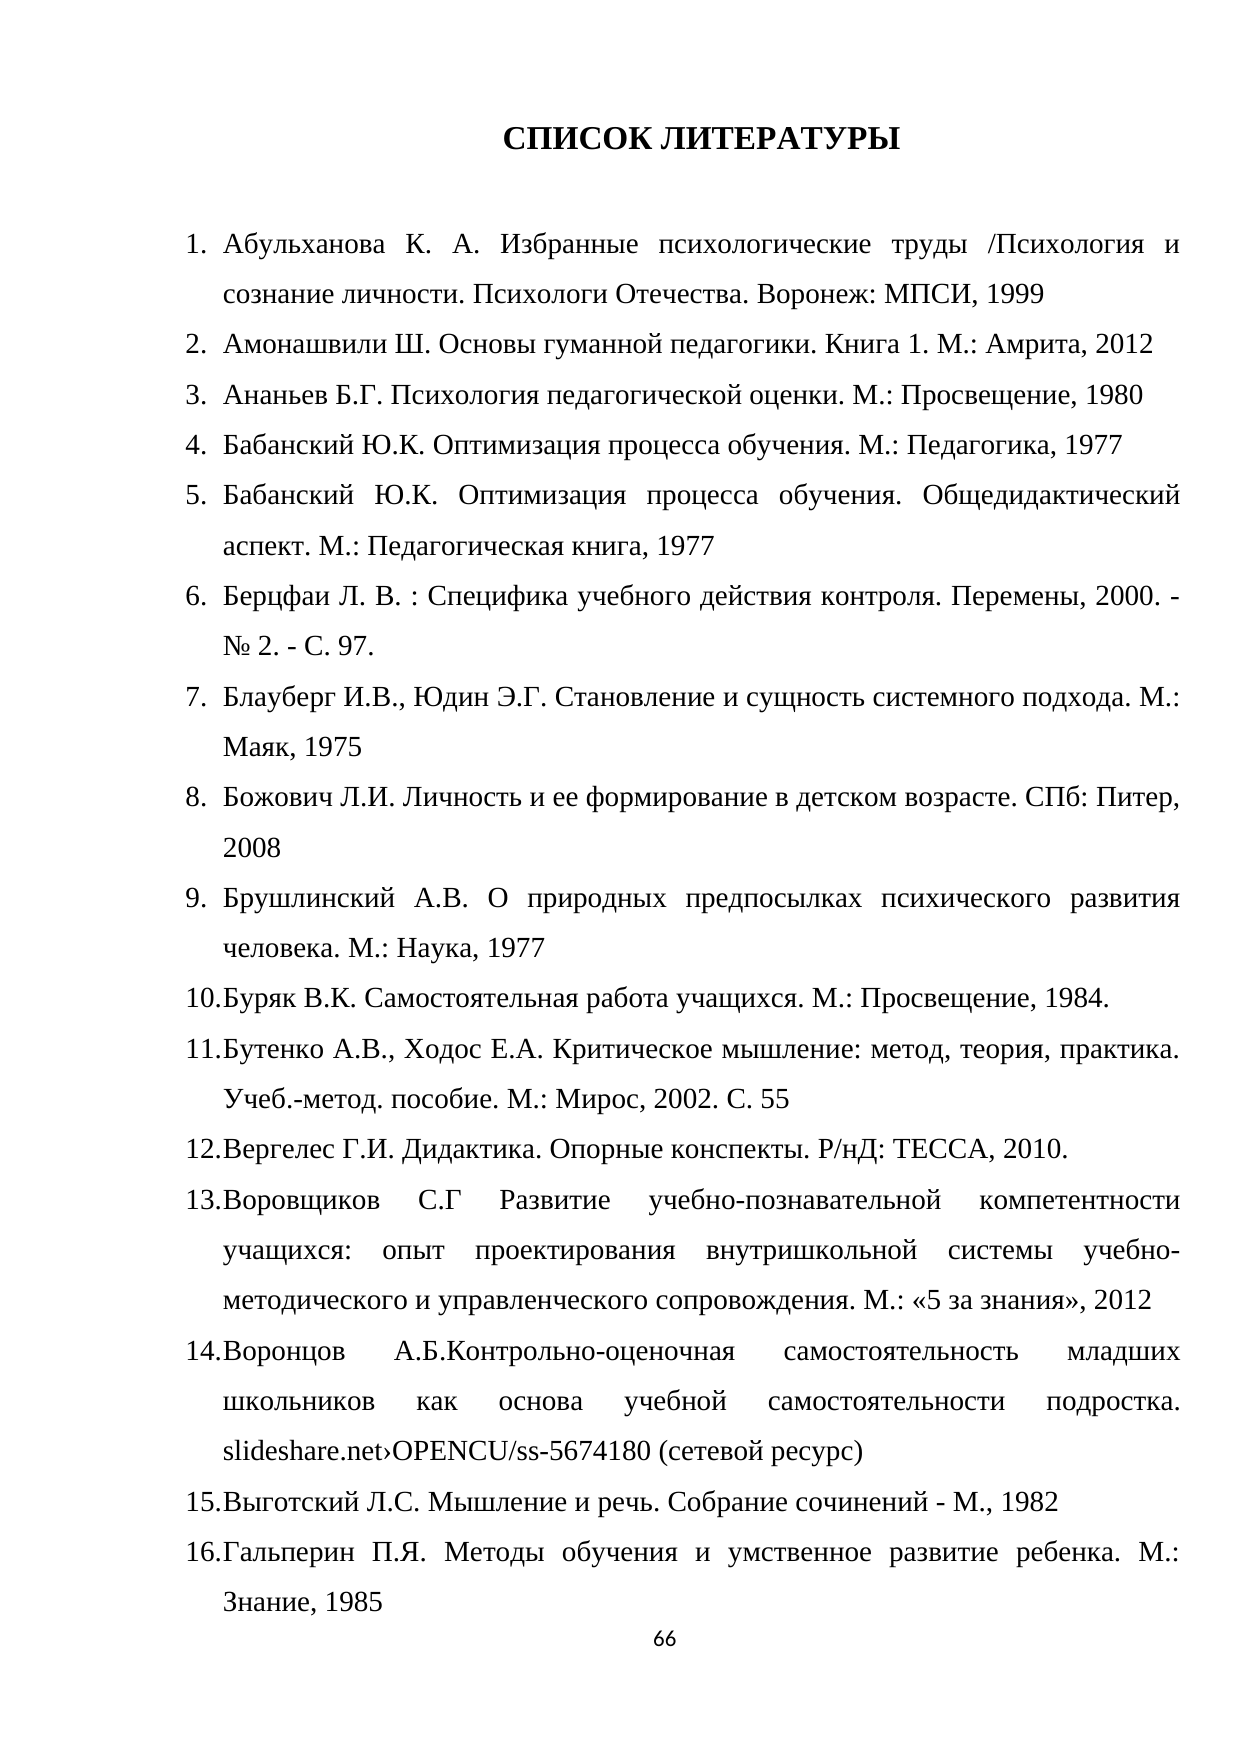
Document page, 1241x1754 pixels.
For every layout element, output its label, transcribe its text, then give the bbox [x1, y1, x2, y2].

list Буряк В.К. Самостоятельная работа учащихся. М.: Просвещение, 1984. [185, 981, 1181, 1014]
list Берцфаи Л. В. : Специфика учебного действия контроля. Перемены, 2000. - № 2. - С. 97. [185, 578, 1181, 662]
subtitle СПИСОК ЛИТЕРАТУРЫ [148, 118, 1181, 156]
list Абульханова К. А. Избранные психологические труды /Психология и сознание личности. Психологи Отечества. Воронеж: МПСИ, 1999 [185, 226, 1181, 310]
list Бабанский Ю.К. Оптимизация процесса обучения. Общедидактический аспект. М.: Педагогическая книга, 1977 [185, 477, 1181, 561]
list Ананьев Б.Г. Психология педагогической оценки. М.: Просвещение, 1980 [185, 377, 1181, 410]
list Выготский Л.С. Мышление и речь. Собрание сочинений - М., 1982 [185, 1484, 1181, 1517]
list Амонашвили Ш. Основы гуманной педагогики. Книга 1. М.: Амрита, 2012 [185, 327, 1181, 360]
list Воронцов А.Б.Контрольно-оценочная самостоятельность младших школьников как основа учебной самостоятельности подростка. slideshare.net›OPENCU/ss-5674180 (сетевой ресурс) [185, 1333, 1181, 1467]
list Божович Л.И. Личность и ее формирование в детском возрасте. СПб: Питер, 2008 [185, 779, 1181, 863]
list Брушлинский А.В. О природных предпосылках психического развития человека. М.: Наука, 1977 [185, 880, 1181, 964]
list Вергелес Г.И. Дидактика. Опорные конспекты. Р/нД: ТЕССА, 2010. [185, 1132, 1181, 1165]
list Гальперин П.Я. Методы обучения и умственное развитие ребенка. М.: Знание, 1985 [185, 1534, 1181, 1618]
list Бабанский Ю.К. Оптимизация процесса обучения. М.: Педагогика, 1977 [185, 427, 1181, 461]
list Воровщиков С.Г Развитие учебно-познавательной компетентности учащихся: опыт проектирования внутришкольной системы учебно-методического и управленческого сопровождения. М.: «5 за знания», 2012 [185, 1182, 1181, 1316]
list Бутенко А.В., Ходос Е.А. Критическое мышление: метод, теория, практика. Учеб.-метод. пособие. М.: Мирос, 2002. С. 55 [185, 1031, 1181, 1115]
list Блауберг И.В., Юдин Э.Г. Становление и сущность системного подхода. М.: Маяк, 1975 [185, 679, 1181, 763]
